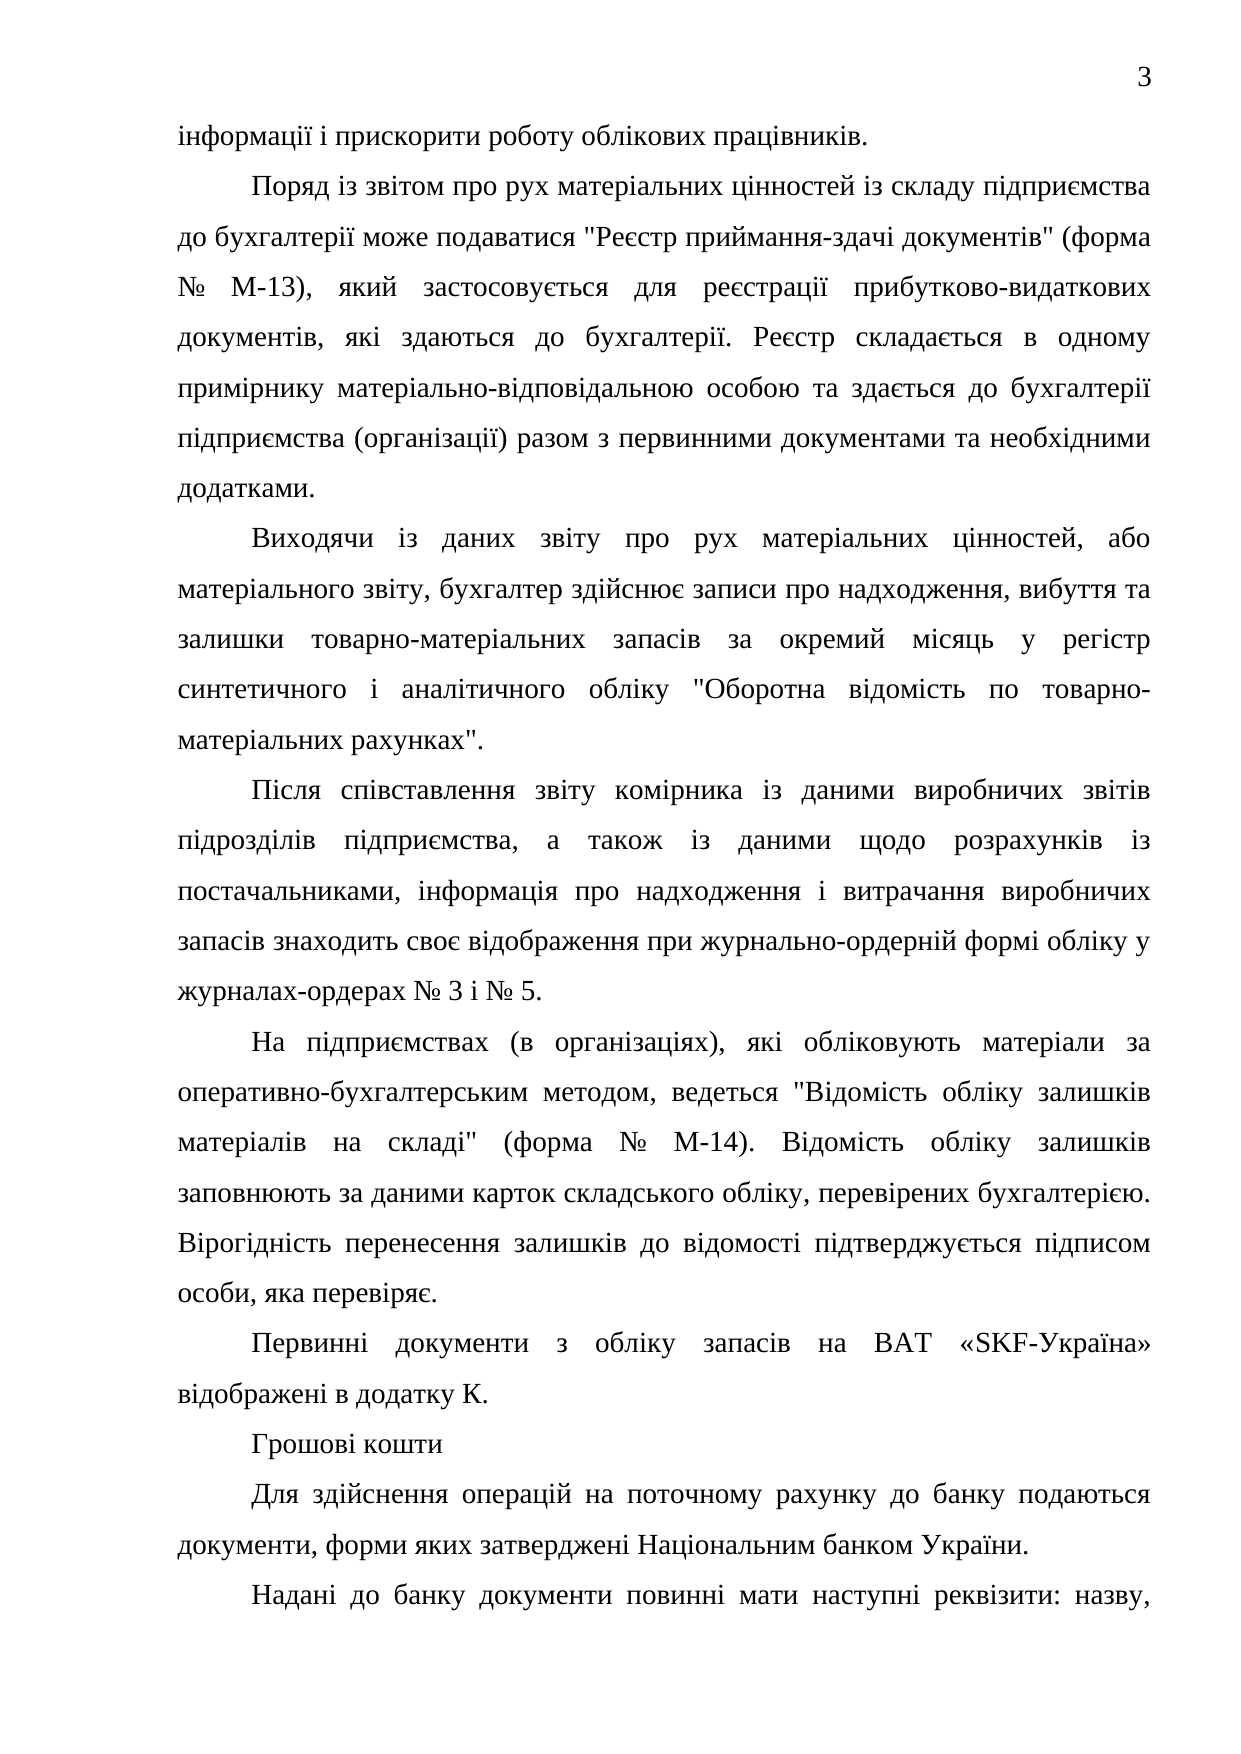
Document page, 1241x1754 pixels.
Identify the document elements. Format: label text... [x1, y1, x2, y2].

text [177, 118, 1152, 152]
text На підприємствах (в організаціях), які обліковують матеріали за оперативно-бухгалтерським методом, ведеться "Відомість обліку залишків матеріалів на складі" (форма № М-14). Відомість обліку залишків заповнюють за даними карток складського обліку, перевірених бухгалтерією. Вірогідність перенесення залишків до відомості підтверджується підписом особи, яка перевіряє. [177, 1024, 1152, 1309]
text Поряд із звітом про рух матеріальних цінностей із складу підприємства до бухгалтерії може подаватися "Реєстр приймання-здачі документів" (форма № М-13), який застосовується для реєстрації прибутково-видаткових документів, які здаються до бухгалтерії. Реєстр складається в одному примірнику матеріально-відповідальною особою та здається до бухгалтерії підприємства (організації) разом з первинними документами та необхідними додатками. [177, 168, 1152, 504]
text Грошові кошти [177, 1426, 1152, 1460]
text Виходячи із даних звіту про рух матеріальних цінностей, або матеріального звіту, бухгалтер здійснює записи про надходження, вибуття та залишки товарно-матеріальних запасів за окремий місяць у регістр синтетичного і аналітичного обліку "Оборотна відомість по товарно-матеріальних рахунках". [177, 521, 1152, 755]
text Для здійснення операцій на поточному рахунку до банку подаються документи, форми яких затверджені Національним банком України. [177, 1477, 1152, 1560]
text Після співставлення звіту комірника із даними виробничих звітів підрозділів підприємства, а також із даними щодо розрахунків із постачальниками, інформація про надходження і витрачання виробничих запасів знаходить своє відображення при журнально-ордерній формі обліку у журналах-ордерах № 3 і № 5. [177, 772, 1152, 1007]
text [177, 1577, 1152, 1611]
text Первинні документи з обліку запасів на ВАТ «SKF-Україна» відображені в додатку К. [177, 1326, 1152, 1409]
